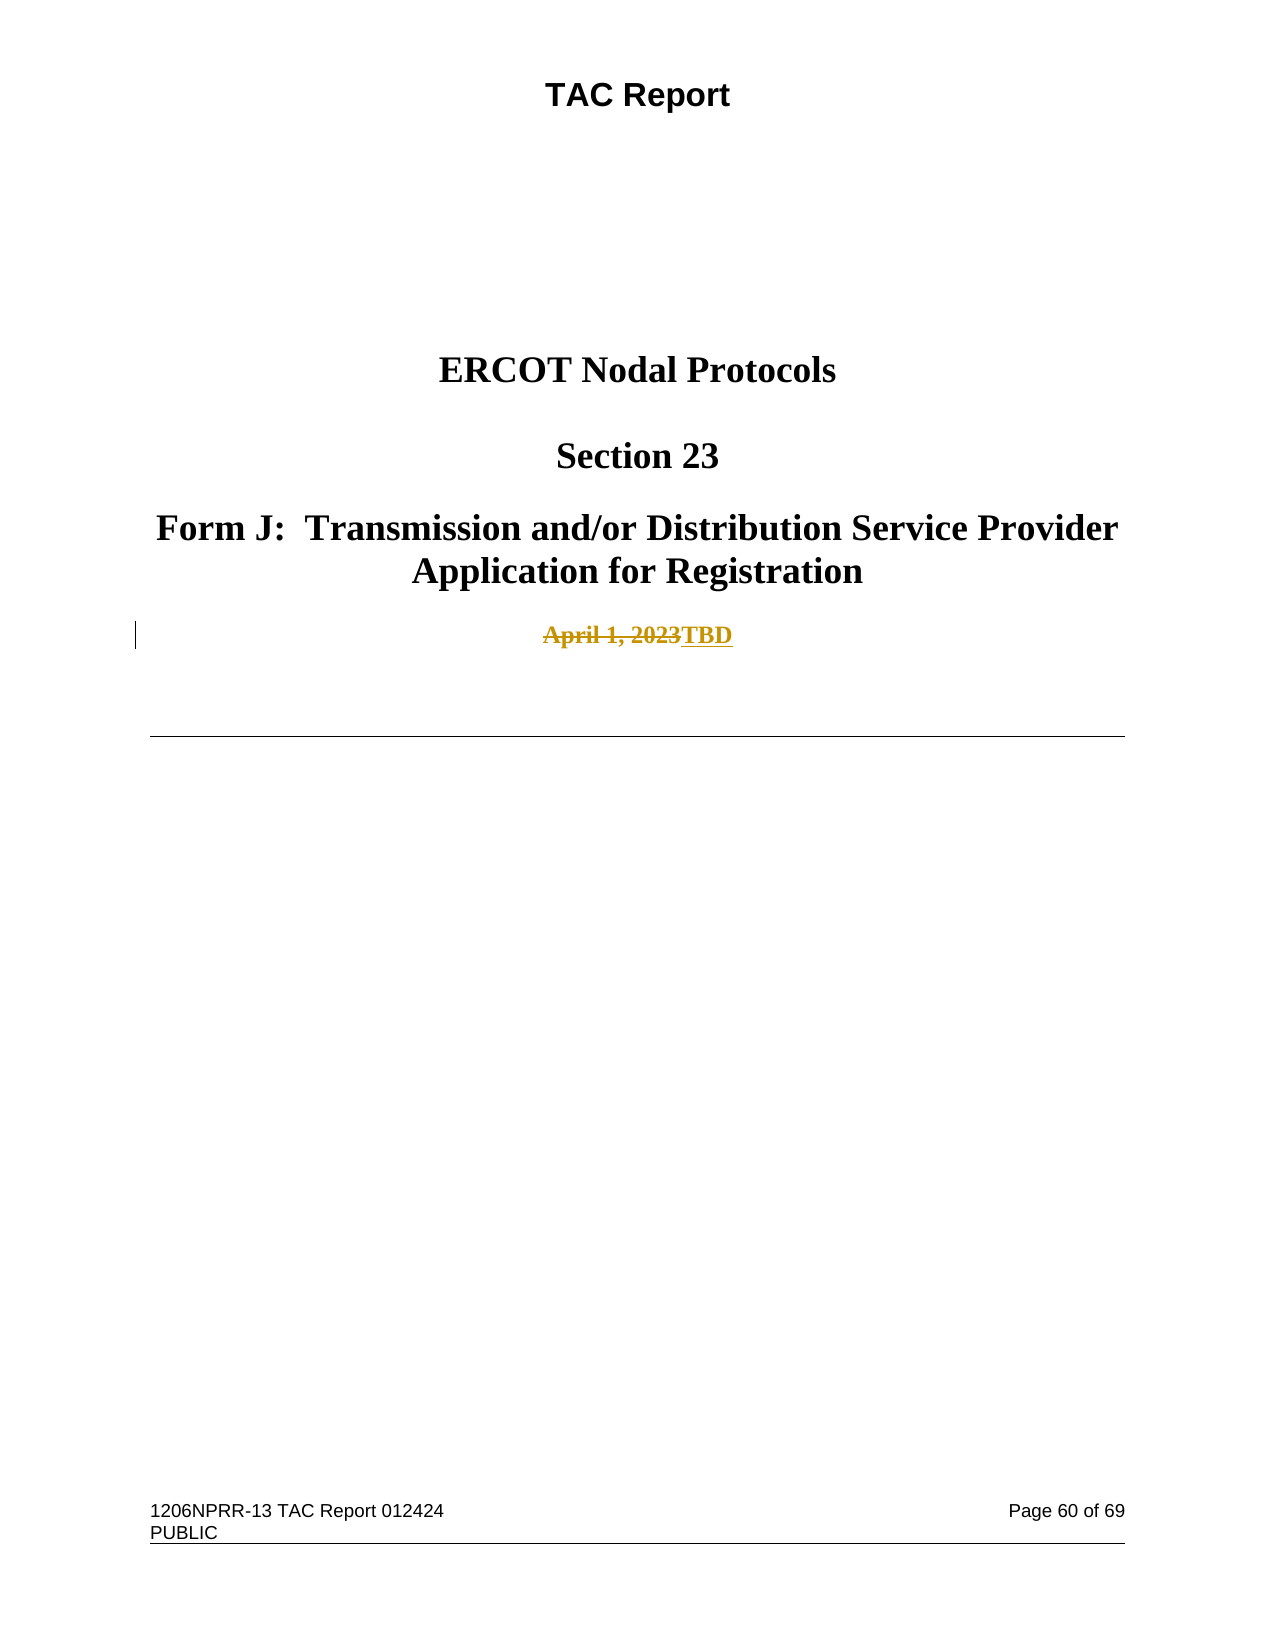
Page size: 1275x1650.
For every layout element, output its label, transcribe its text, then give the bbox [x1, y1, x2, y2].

text Form J: Transmission and/or Distribution Service Provider Application for Registration [150, 506, 1125, 592]
text ERCOT Nodal Protocols [150, 347, 1125, 391]
text Section 23 [150, 434, 1125, 477]
